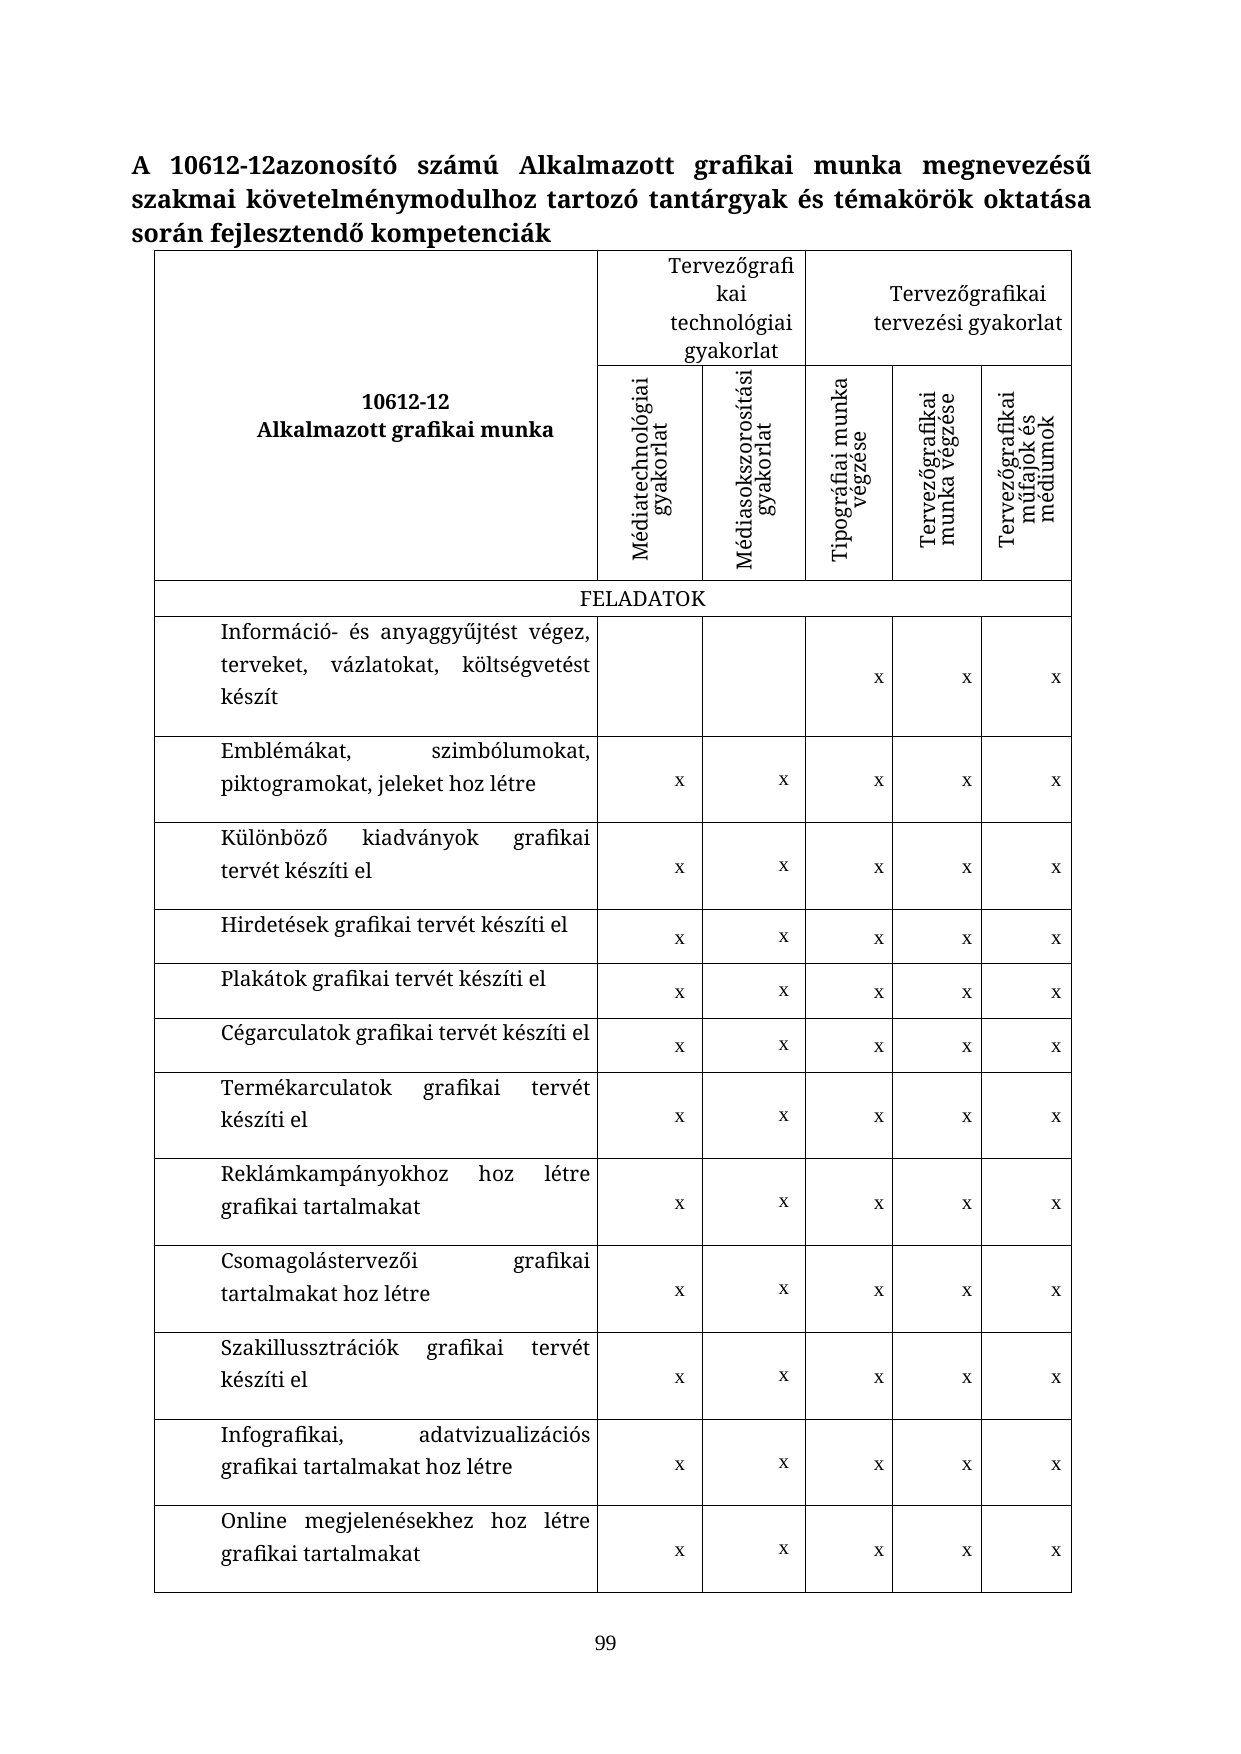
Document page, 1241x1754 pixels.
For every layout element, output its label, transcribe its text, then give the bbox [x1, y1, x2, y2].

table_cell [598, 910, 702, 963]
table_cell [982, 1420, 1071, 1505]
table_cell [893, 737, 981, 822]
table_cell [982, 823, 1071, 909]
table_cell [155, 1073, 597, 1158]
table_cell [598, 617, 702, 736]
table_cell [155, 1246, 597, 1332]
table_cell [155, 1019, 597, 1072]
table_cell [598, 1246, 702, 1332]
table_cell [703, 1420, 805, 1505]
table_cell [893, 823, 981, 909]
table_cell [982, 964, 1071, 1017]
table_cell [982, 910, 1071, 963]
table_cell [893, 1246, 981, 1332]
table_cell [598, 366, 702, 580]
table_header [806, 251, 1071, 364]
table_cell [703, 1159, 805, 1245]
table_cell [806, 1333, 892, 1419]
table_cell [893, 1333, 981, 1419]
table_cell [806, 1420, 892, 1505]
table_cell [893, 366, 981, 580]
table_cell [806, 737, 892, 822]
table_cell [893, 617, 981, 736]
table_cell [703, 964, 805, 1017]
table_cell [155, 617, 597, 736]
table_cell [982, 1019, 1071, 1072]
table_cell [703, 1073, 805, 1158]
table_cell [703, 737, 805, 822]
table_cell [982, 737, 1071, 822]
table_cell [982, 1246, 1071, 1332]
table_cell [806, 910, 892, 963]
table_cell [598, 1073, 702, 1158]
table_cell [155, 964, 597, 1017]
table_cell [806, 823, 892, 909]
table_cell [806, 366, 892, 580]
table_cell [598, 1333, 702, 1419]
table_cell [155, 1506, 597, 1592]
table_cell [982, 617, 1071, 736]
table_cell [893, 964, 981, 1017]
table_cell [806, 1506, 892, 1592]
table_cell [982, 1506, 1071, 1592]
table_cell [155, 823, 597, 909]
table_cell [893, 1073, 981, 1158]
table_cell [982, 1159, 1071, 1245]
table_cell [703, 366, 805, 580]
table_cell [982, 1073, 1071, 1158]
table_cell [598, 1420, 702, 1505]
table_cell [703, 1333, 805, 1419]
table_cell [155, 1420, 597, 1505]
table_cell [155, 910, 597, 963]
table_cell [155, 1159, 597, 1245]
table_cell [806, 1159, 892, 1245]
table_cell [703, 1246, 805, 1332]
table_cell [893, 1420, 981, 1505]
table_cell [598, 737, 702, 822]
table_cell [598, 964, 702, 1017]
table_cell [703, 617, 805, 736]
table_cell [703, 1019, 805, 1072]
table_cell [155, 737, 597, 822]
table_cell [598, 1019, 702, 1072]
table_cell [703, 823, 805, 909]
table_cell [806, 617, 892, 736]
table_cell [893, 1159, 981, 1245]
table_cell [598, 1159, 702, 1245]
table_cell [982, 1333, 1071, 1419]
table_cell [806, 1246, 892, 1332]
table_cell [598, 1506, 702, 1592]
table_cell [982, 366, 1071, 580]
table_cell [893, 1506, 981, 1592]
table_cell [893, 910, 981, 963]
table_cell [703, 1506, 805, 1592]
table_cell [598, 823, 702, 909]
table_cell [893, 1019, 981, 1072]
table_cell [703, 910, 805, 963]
text A 10612-12azonosító számú Alkalmazott grafikai munka megnevezésű szakmai követelménymodulhoz tartozó tantárgyak és témakörök oktatása során fejlesztendő kompetenciák [131, 148, 1093, 250]
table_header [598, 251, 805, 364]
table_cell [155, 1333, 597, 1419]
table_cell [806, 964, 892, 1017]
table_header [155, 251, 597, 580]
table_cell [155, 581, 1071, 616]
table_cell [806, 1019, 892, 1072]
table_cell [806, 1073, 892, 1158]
